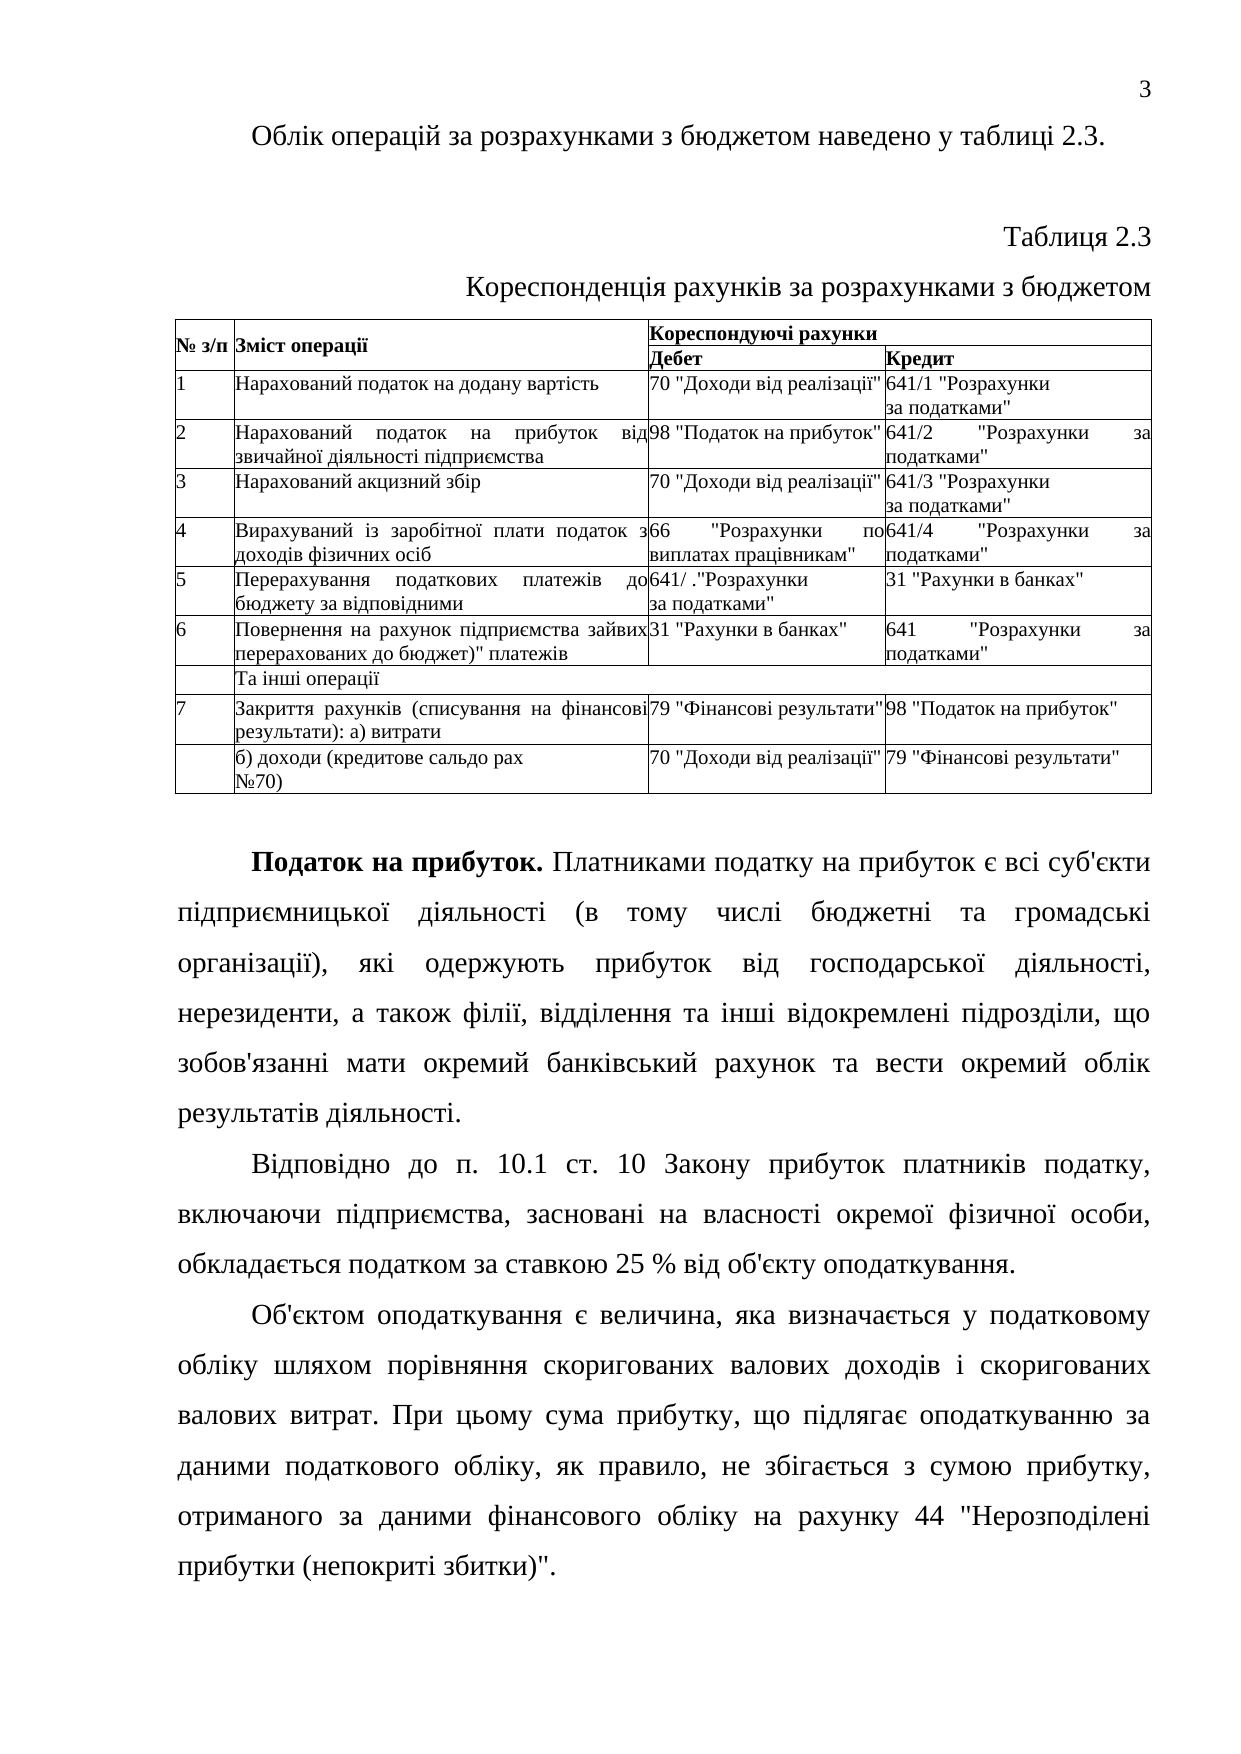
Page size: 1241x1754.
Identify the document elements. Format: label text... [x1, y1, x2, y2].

table_header Зміст операції [235, 320, 648, 369]
text Об'єктом оподаткування є величина, яка визначається у податковому обліку шляхом порівняння скоригованих валових доходів і скоригованих валових витрат. При цьому сума прибутку, що підлягає оподаткуванню за даними податкового обліку, як правило, не збігається з сумою прибутку, отриманого за даними фінансового обліку на рахунку 44 "Нерозподілені прибутки (непокриті збитки)". [177, 1297, 1152, 1582]
table_cell 641/ ."Розрахунки за податками" [649, 567, 885, 615]
table_cell Перерахування податкових платежів до бюджету за відповідними [235, 567, 648, 615]
table_header № з/п [176, 320, 234, 369]
table_cell 3 [176, 469, 234, 517]
text Податок на прибуток. Платниками податку на прибуток є всі суб'єкти підприємницької діяльності (в тому числі бюджетні та громадські організації), які одержують прибуток від господарської діяльності, нерезиденти, а також філії, відділення та інші відокремлені підрозділи, що зобов'язанні мати окремий банківський рахунок та вести окремий облік результатів діяльності. [177, 844, 1152, 1129]
table_cell 6 [176, 616, 234, 664]
table_cell 2 [176, 420, 234, 468]
table_cell Вирахуваний із заробітної плати податок з доходів фізичних осіб [235, 518, 648, 566]
table_cell Нарахований податок на прибуток від звичайної діяльності підприємства [235, 420, 648, 468]
table_cell [176, 745, 234, 793]
table_cell Та інші операції [235, 666, 1151, 694]
text Відповідно до п. 10.1 ст. 10 Закону прибуток платників податку, включаючи підприємства, засновані на власності окремої фізичної особи, обкладається податком за ставкою 25 % від об'єкту оподаткування. [177, 1146, 1152, 1280]
table_cell 1 [176, 371, 234, 419]
table_cell 70 "Доходи від реалізації" [649, 745, 885, 793]
table_cell 7 [176, 695, 234, 743]
table_cell 4 [176, 518, 234, 566]
table_cell 70 "Доходи від реалізації" [649, 469, 885, 517]
text Кореспонденція рахунків за розрахунками з бюджетом [177, 269, 1152, 303]
table_cell Нарахований податок на додану вартість [235, 371, 648, 419]
table_cell 79 "Фінансові результати" [886, 745, 1151, 793]
table_cell б) доходи (кредитове сальдо рах №70) [235, 745, 648, 793]
table_cell 641/3 "Розрахунки за податками" [886, 469, 1151, 517]
table_cell 70 "Доходи від реалізації" [649, 371, 885, 419]
table_cell Нарахований акцизний збір [235, 469, 648, 517]
table_cell 5 [176, 567, 234, 615]
table_cell 641/1 "Розрахунки за податками" [886, 371, 1151, 419]
table_cell Закриття рахунків (списування на фінансові результати): а) витрати [235, 695, 648, 743]
text Таблиця 2.3 [177, 219, 1152, 252]
table_cell 641 "Розрахунки за податками" [886, 616, 1151, 664]
table_cell 66 "Розрахунки по виплатах працівникам" [649, 518, 885, 566]
table_cell 98 "Податок на прибуток" [649, 420, 885, 468]
table_cell 641/2 "Розрахунки за податками" [886, 420, 1151, 468]
table_cell Повернення на рахунок підприємства зайвих перерахованих до бюджет)" платежів [235, 616, 648, 664]
text Облік операцій за розрахунками з бюджетом наведено у таблиці 2.3. [177, 118, 1152, 152]
table_cell Кредит [886, 346, 1151, 369]
table_cell 641/4 "Розрахунки за податками" [886, 518, 1151, 566]
table_cell Дебет [649, 346, 885, 369]
table_cell [176, 666, 234, 694]
table_header Кореспондуючі рахунки [649, 320, 1151, 344]
table_cell 31 "Рахунки в банках" [649, 616, 885, 664]
table_cell 79 "Фінансові результати" [649, 695, 885, 743]
table_cell 31 "Рахунки в банках" [886, 567, 1151, 615]
table_cell 98 "Податок на прибуток" [886, 695, 1151, 743]
